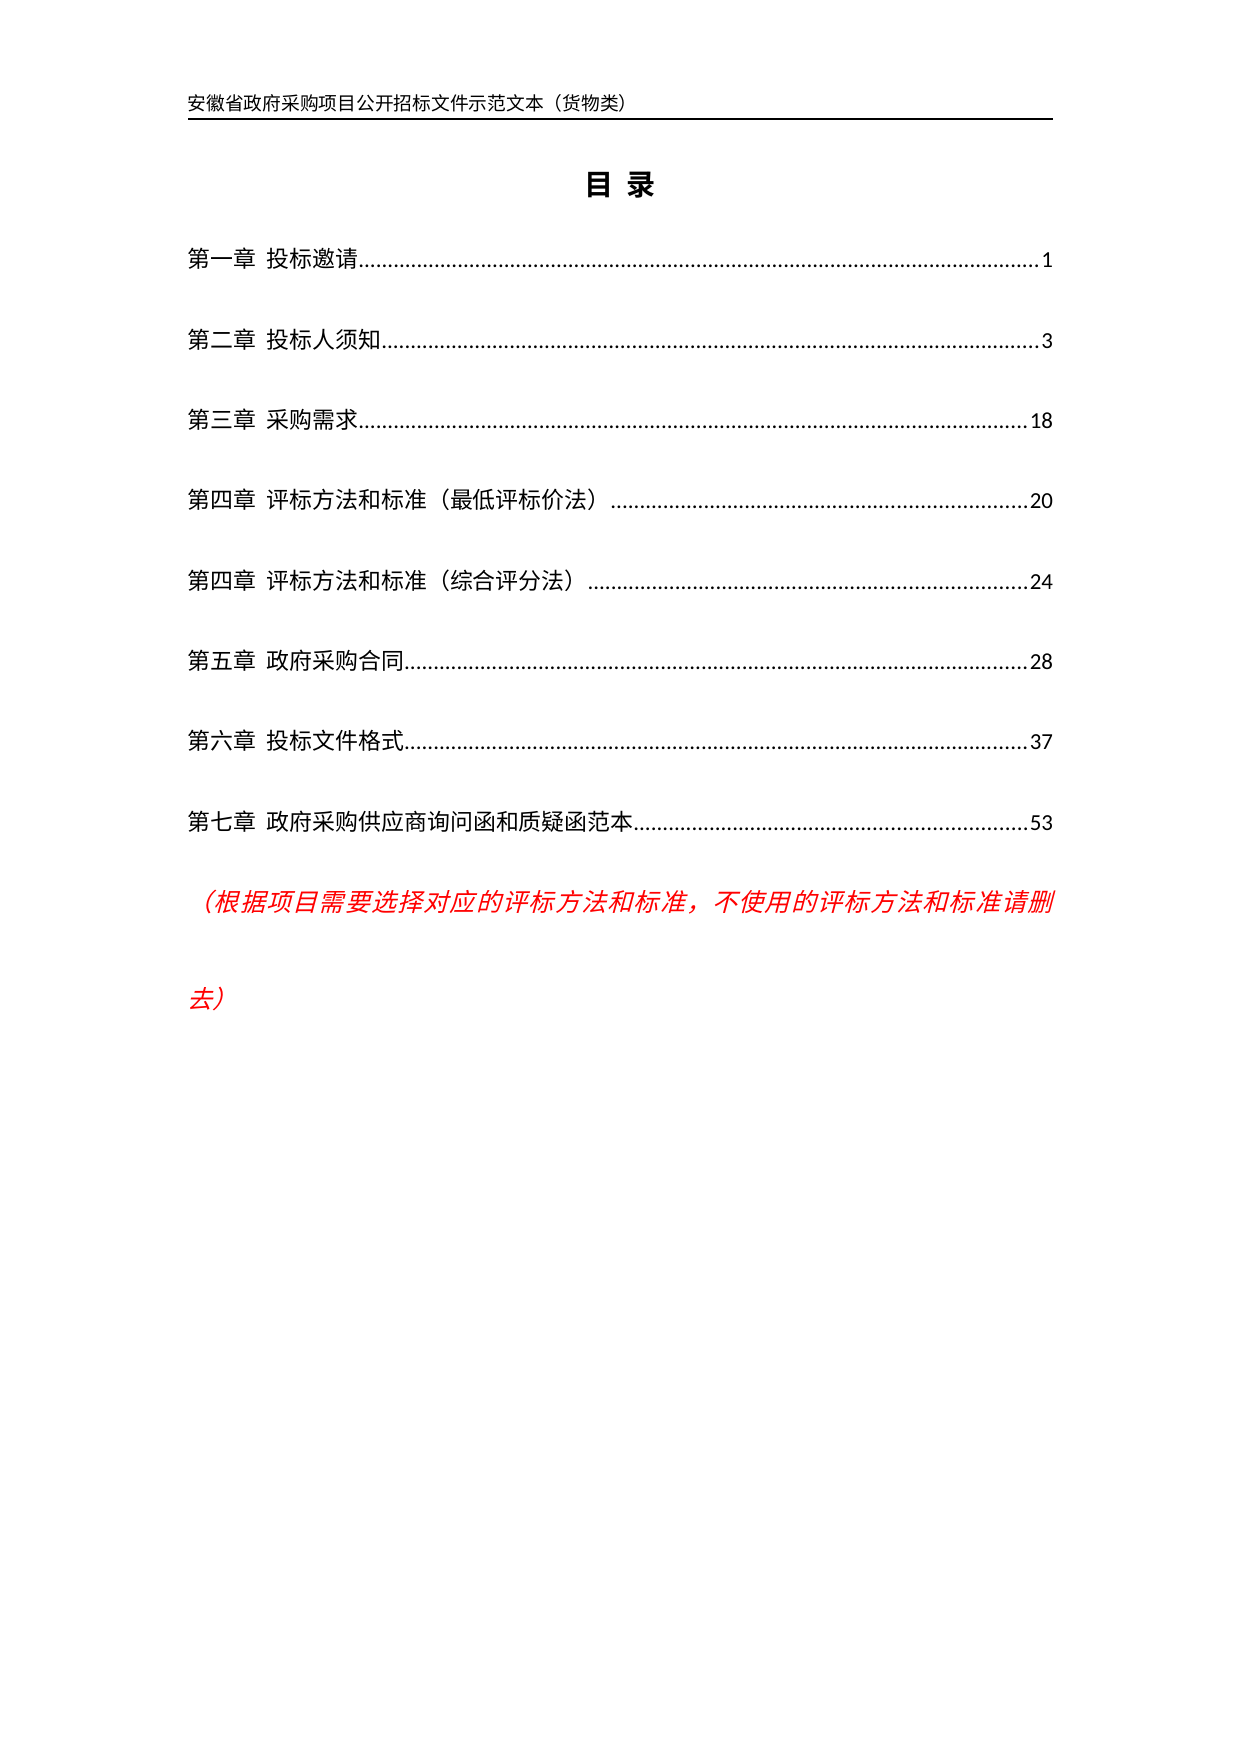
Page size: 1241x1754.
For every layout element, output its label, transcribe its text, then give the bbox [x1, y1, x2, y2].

text 第六章 投标文件格式 37 [187, 707, 1053, 772]
text 第三章 采购需求 18 [187, 386, 1053, 451]
text 第五章 政府采购合同 28 [187, 627, 1053, 692]
text （根据项目需要选择对应的评标方法和标准，不使用的评标方法和标准请删去） [187, 868, 1053, 1030]
text 第七章 政府采购供应商询问函和质疑函范本 53 [187, 788, 1053, 853]
text 第四章 评标方法和标准（综合评分法） 24 [187, 547, 1053, 612]
text 第二章 投标人须知 3 [187, 306, 1053, 371]
text 目 录 [187, 162, 1053, 204]
text 第四章 评标方法和标准（最低评标价法） 20 [187, 466, 1053, 531]
text 第一章 投标邀请 1 [187, 225, 1053, 290]
